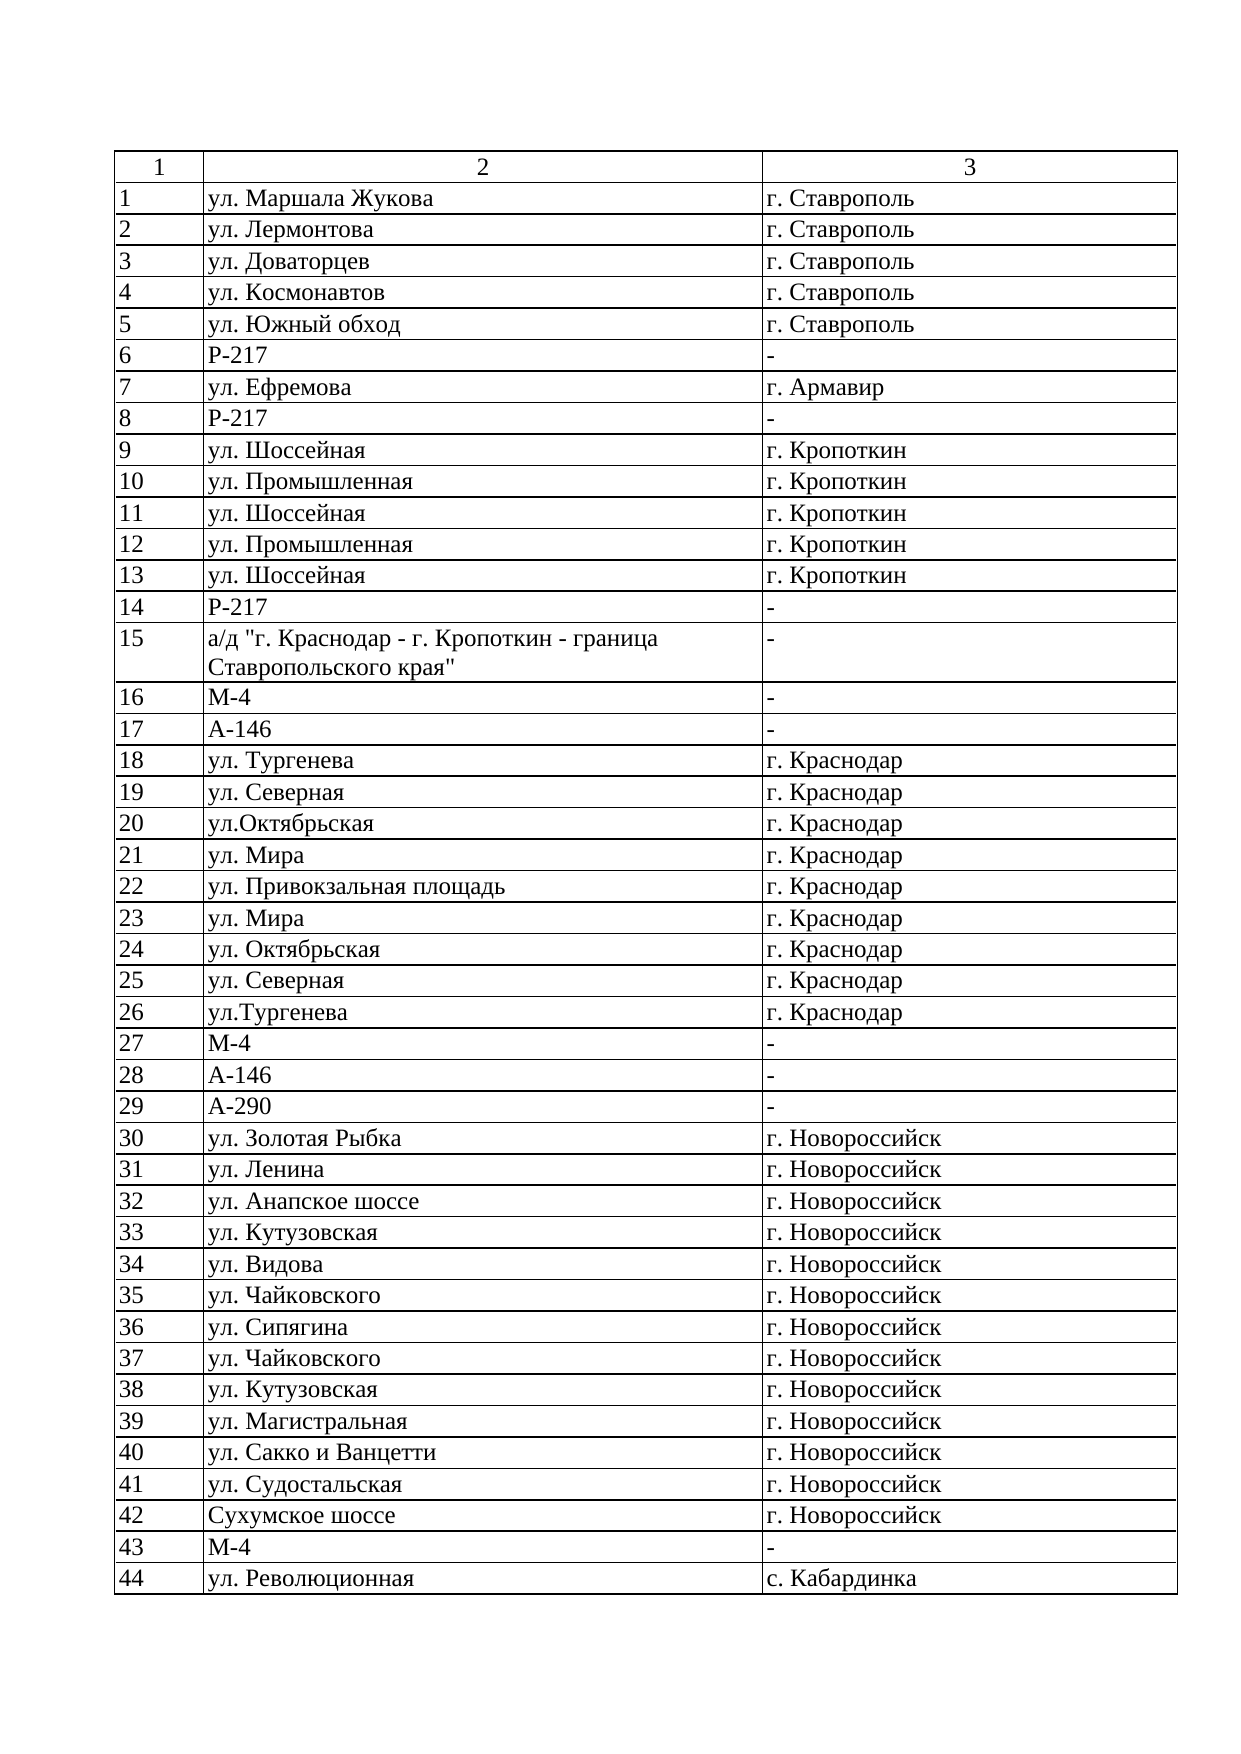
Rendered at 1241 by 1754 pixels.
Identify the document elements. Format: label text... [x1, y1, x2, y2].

table_cell ул. Южный обход [204, 309, 762, 339]
table_cell ул. Видова [204, 1249, 762, 1279]
table_cell 13 [115, 560, 203, 590]
table_cell ул. Октябрьская [204, 934, 762, 964]
table_cell г. Кропоткин [763, 559, 1177, 590]
table_cell ул. Промышленная [204, 529, 762, 559]
table_cell ул. Доваторцев [204, 246, 762, 276]
table_cell 20 [115, 808, 203, 838]
table_cell г. Ставрополь [763, 276, 1177, 307]
table_cell 38 [115, 1374, 203, 1404]
table_cell 2 [204, 152, 762, 181]
table_cell 1 [115, 183, 203, 213]
table_cell ул. Космонавтов [204, 277, 762, 307]
table_cell 25 [115, 965, 203, 996]
table_cell г. Новороссийск [763, 1373, 1177, 1404]
table_cell ул. Судостальская [204, 1469, 762, 1499]
table_cell г. Краснодар [763, 775, 1177, 807]
table_cell г. Кропоткин [763, 528, 1177, 559]
table_cell 6 [115, 340, 203, 370]
table_cell ул. Маршала Жукова [204, 183, 762, 213]
table_cell ул. Шоссейная [204, 498, 762, 527]
table_cell ул. Промышленная [204, 466, 762, 496]
table_cell 42 [115, 1500, 203, 1530]
table_cell 15 [115, 623, 203, 681]
table_cell г. Краснодар [763, 744, 1177, 775]
table_cell 3 [115, 245, 203, 276]
table_cell г. Новороссийск [763, 1153, 1177, 1184]
table_cell 8 [115, 403, 203, 433]
table_cell 39 [115, 1406, 203, 1436]
table_cell 40 [115, 1437, 203, 1467]
table_cell - [763, 1027, 1177, 1058]
table_cell г. Краснодар [763, 838, 1177, 870]
table_cell г. Краснодар [763, 807, 1177, 838]
table_cell г. Новороссийск [763, 1184, 1177, 1216]
table_cell г. Новороссийск [763, 1121, 1177, 1153]
table_cell 4 [115, 277, 203, 307]
table_cell 12 [115, 529, 203, 559]
table_cell 18 [115, 745, 203, 775]
table_cell М-4 [204, 1029, 762, 1058]
table_cell Р-217 [204, 403, 762, 433]
table_cell г. Краснодар [763, 964, 1177, 996]
table_cell 3 [763, 152, 1177, 181]
table_cell г. Кропоткин [763, 433, 1177, 464]
table_cell ул. Мира [204, 903, 762, 933]
table_cell А-146 [204, 714, 762, 744]
table_cell ул. Магистральная [204, 1406, 762, 1436]
table_cell А-146 [204, 1060, 762, 1090]
table_cell г. Новороссийск [763, 1342, 1177, 1373]
table_cell 33 [115, 1217, 203, 1247]
table_cell ул. Северная [204, 966, 762, 996]
table_cell 31 [115, 1154, 203, 1184]
table_cell 9 [115, 434, 203, 464]
table_cell М-4 [204, 683, 762, 712]
table_cell г. Краснодар [763, 996, 1177, 1027]
table_cell г. Новороссийск [763, 1499, 1177, 1530]
table_cell ул. Ленина [204, 1155, 762, 1184]
table_cell 29 [115, 1091, 203, 1121]
table_cell г. Кропоткин [763, 465, 1177, 496]
table_cell г. Новороссийск [763, 1468, 1177, 1499]
table_cell ул. Лермонтова [204, 215, 762, 244]
table_cell 28 [115, 1060, 203, 1090]
table_cell г. Новороссийск [763, 1405, 1177, 1436]
table_cell 37 [115, 1343, 203, 1373]
table_cell г. Новороссийск [763, 1436, 1177, 1467]
table_cell - [763, 681, 1177, 712]
table_cell а/д "г. Краснодар - г. Кропоткин - граница Ставропольского края" [204, 623, 762, 681]
table_cell 41 [115, 1469, 203, 1499]
table_cell 26 [115, 997, 203, 1027]
table_cell 35 [115, 1280, 203, 1310]
table_cell 23 [115, 902, 203, 933]
table_cell г. Ставрополь [763, 213, 1177, 244]
table_cell 36 [115, 1311, 203, 1342]
table_cell г. Краснодар [763, 933, 1177, 964]
table_cell г. Ставрополь [763, 181, 1177, 213]
table_cell г. Армавир [763, 370, 1177, 402]
table_cell с. Кабардинка [763, 1562, 1177, 1593]
table_cell ул. Сакко и Ванцетти [204, 1438, 762, 1467]
table_cell г. Краснодар [763, 870, 1177, 901]
table_cell Р-217 [204, 592, 762, 622]
table_cell ул. Золотая Рыбка [204, 1123, 762, 1153]
table_cell г. Новороссийск [763, 1216, 1177, 1247]
table_cell ул. Анапское шоссе [204, 1186, 762, 1216]
table_cell г. Новороссийск [763, 1310, 1177, 1342]
table_cell 7 [115, 371, 203, 402]
table_cell 44 [115, 1563, 203, 1593]
table_cell г. Ставрополь [763, 244, 1177, 276]
table_cell - [763, 1090, 1177, 1121]
table_cell ул.Октябрьская [204, 808, 762, 838]
table_cell ул. Северная [204, 777, 762, 807]
table_cell Сухумское шоссе [204, 1501, 762, 1530]
table_cell 2 [115, 214, 203, 244]
table_cell г. Краснодар [763, 901, 1177, 933]
table_cell 1 [115, 152, 203, 181]
table_cell 34 [115, 1248, 203, 1279]
table_cell ул. Шоссейная [204, 561, 762, 590]
table_cell 17 [115, 714, 203, 744]
table_cell - [763, 713, 1177, 744]
table_cell 32 [115, 1185, 203, 1216]
table_cell 30 [115, 1123, 203, 1153]
table_cell ул. Чайковского [204, 1343, 762, 1373]
table_cell ул. Ефремова [204, 372, 762, 402]
table_cell - [763, 402, 1177, 433]
table_cell 24 [115, 934, 203, 964]
table_cell ул. Кутузовская [204, 1217, 762, 1247]
table_cell - [763, 1530, 1177, 1562]
table_cell 27 [115, 1028, 203, 1058]
table_cell - [763, 1059, 1177, 1090]
table_cell 11 [115, 497, 203, 527]
table_cell 19 [115, 776, 203, 807]
table_cell А-290 [204, 1092, 762, 1121]
table_cell г. Кропоткин [763, 496, 1177, 527]
table_cell 16 [115, 682, 203, 712]
table_cell ул. Шоссейная [204, 435, 762, 464]
table_cell ул. Чайковского [204, 1280, 762, 1310]
table_cell г. Новороссийск [763, 1279, 1177, 1310]
table_cell - [763, 339, 1177, 370]
table_cell 21 [115, 839, 203, 870]
table_cell 14 [115, 591, 203, 622]
table_cell ул. Революционная [204, 1563, 762, 1593]
table_cell ул. Привокзальная площадь [204, 871, 762, 901]
table_cell ул.Тургенева [204, 997, 762, 1027]
table_cell Р-217 [204, 340, 762, 370]
table_cell ул. Кутузовская [204, 1375, 762, 1404]
table_cell ул. Тургенева [204, 746, 762, 775]
table_cell - [763, 622, 1177, 681]
table_cell ул. Сипягина [204, 1312, 762, 1342]
table_cell г. Новороссийск [763, 1247, 1177, 1279]
table_cell 10 [115, 466, 203, 496]
table_cell 43 [115, 1531, 203, 1562]
table_cell 5 [115, 308, 203, 339]
table_cell г. Ставрополь [763, 307, 1177, 339]
table_cell М-4 [204, 1532, 762, 1562]
table_cell - [763, 590, 1177, 622]
table_cell ул. Мира [204, 840, 762, 870]
table_cell 22 [115, 871, 203, 901]
